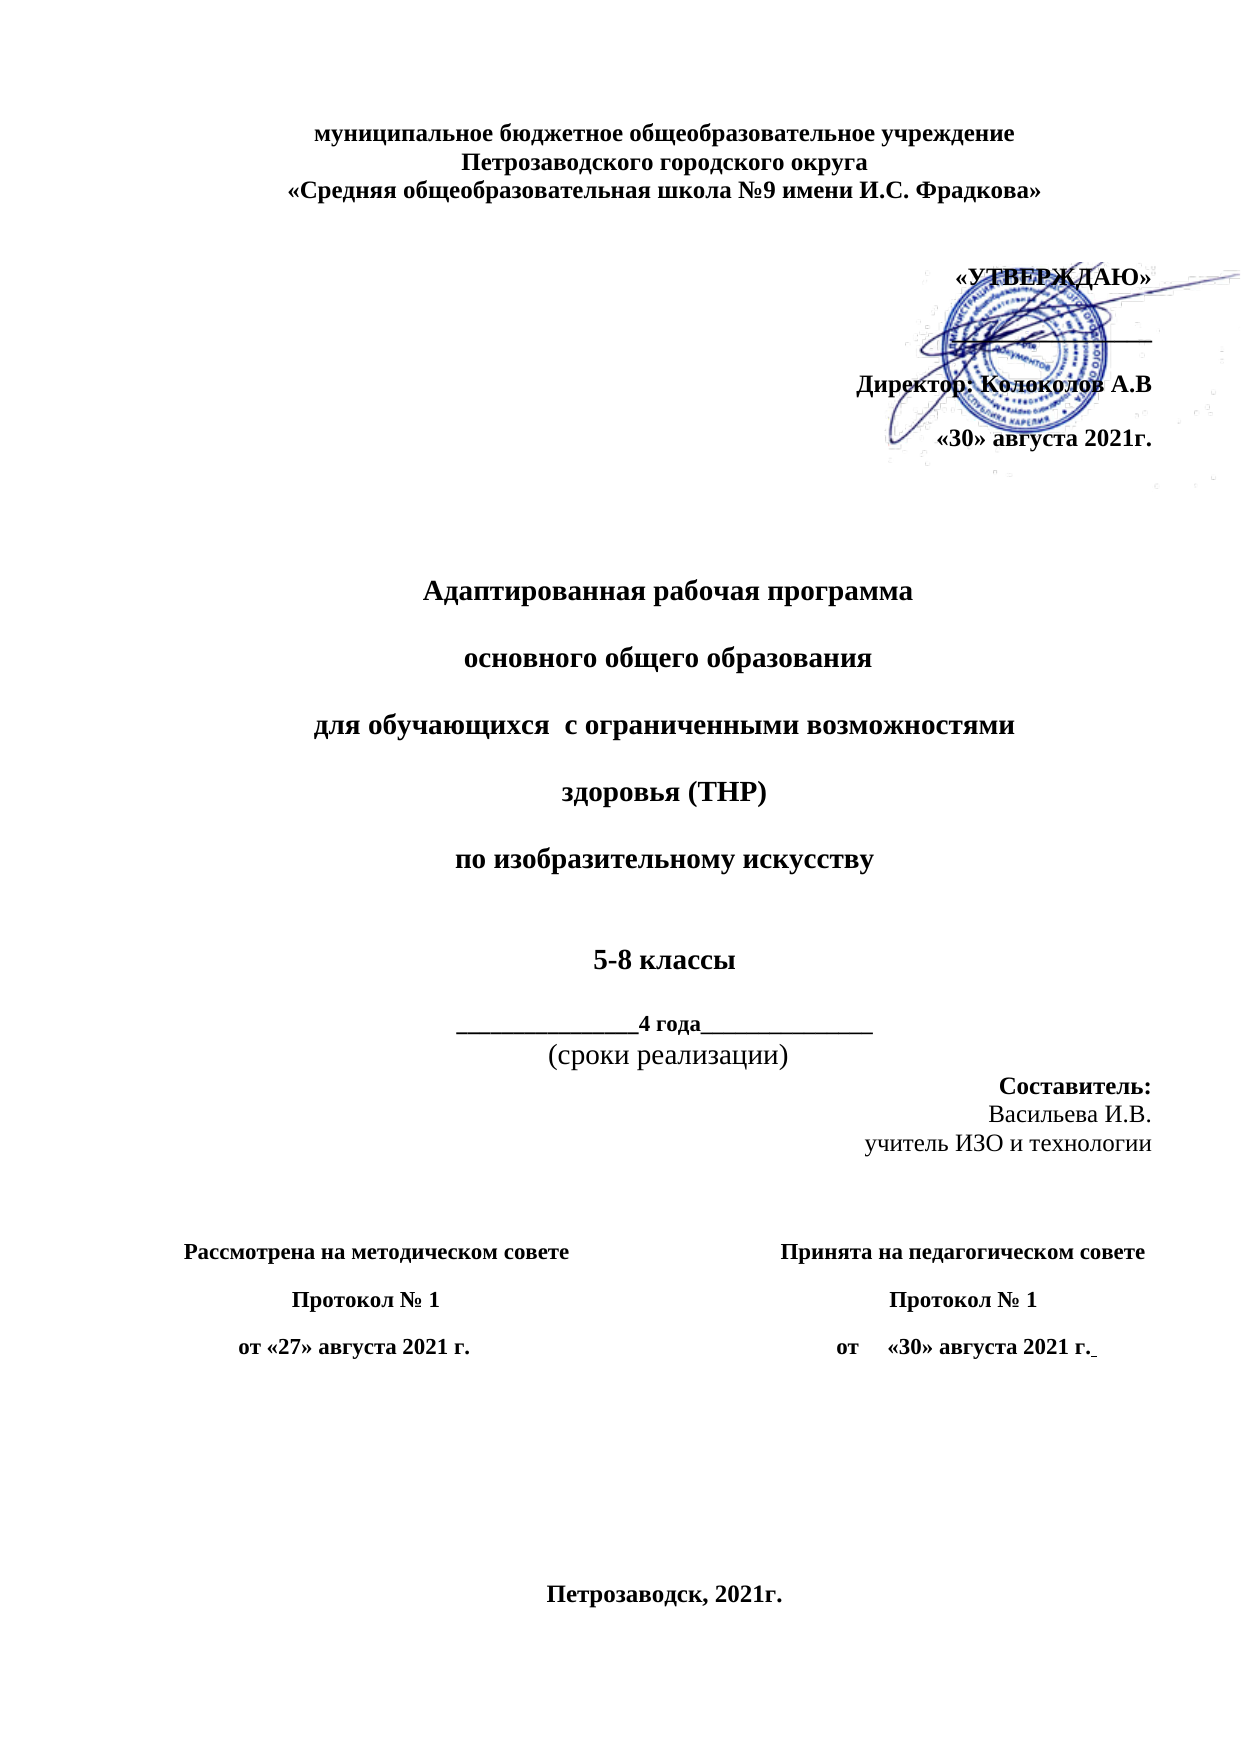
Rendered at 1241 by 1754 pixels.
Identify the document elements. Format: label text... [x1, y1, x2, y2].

text по изобразительному искусству [177, 841, 1152, 875]
text Составитель: [177, 1071, 1152, 1099]
text ________________4 года_______________ [177, 1009, 1152, 1037]
text от «27» августа 2021 г. от «30» августа 2021 г. [177, 1333, 1152, 1359]
text (сроки реализации) [177, 1037, 1152, 1071]
text ________________ [177, 316, 1152, 344]
text учитель ИЗО и технологии [177, 1128, 1152, 1157]
text для обучающихся с ограниченными возможностями [177, 707, 1152, 741]
text 5-8 классы [177, 942, 1152, 976]
text Васильева И.В. [177, 1099, 1152, 1128]
text «Средняя общеобразовательная школа №9 имени И.С. Фрадкова» [177, 176, 1152, 204]
text муниципальное бюджетное общеобразовательное учреждение [177, 118, 1152, 147]
text Петрозаводского городского округа [177, 147, 1152, 176]
text Петрозаводск, 2021г. [177, 1579, 1152, 1607]
text «УТВЕРЖДАЮ» [177, 262, 1152, 291]
text Директор: Колоколов А.В [177, 369, 1152, 398]
text Адаптированная рабочая программа [177, 573, 1152, 607]
text основного общего образования [177, 607, 1152, 674]
picture [883, 233, 1241, 501]
text Рассмотрена на методическом совете Принята на педагогическом совете [177, 1238, 1152, 1265]
text «30» августа 2021г. [177, 423, 1152, 452]
text Протокол № 1 Протокол № 1 [177, 1286, 1152, 1312]
text здоровья (ТНР) [177, 774, 1152, 808]
